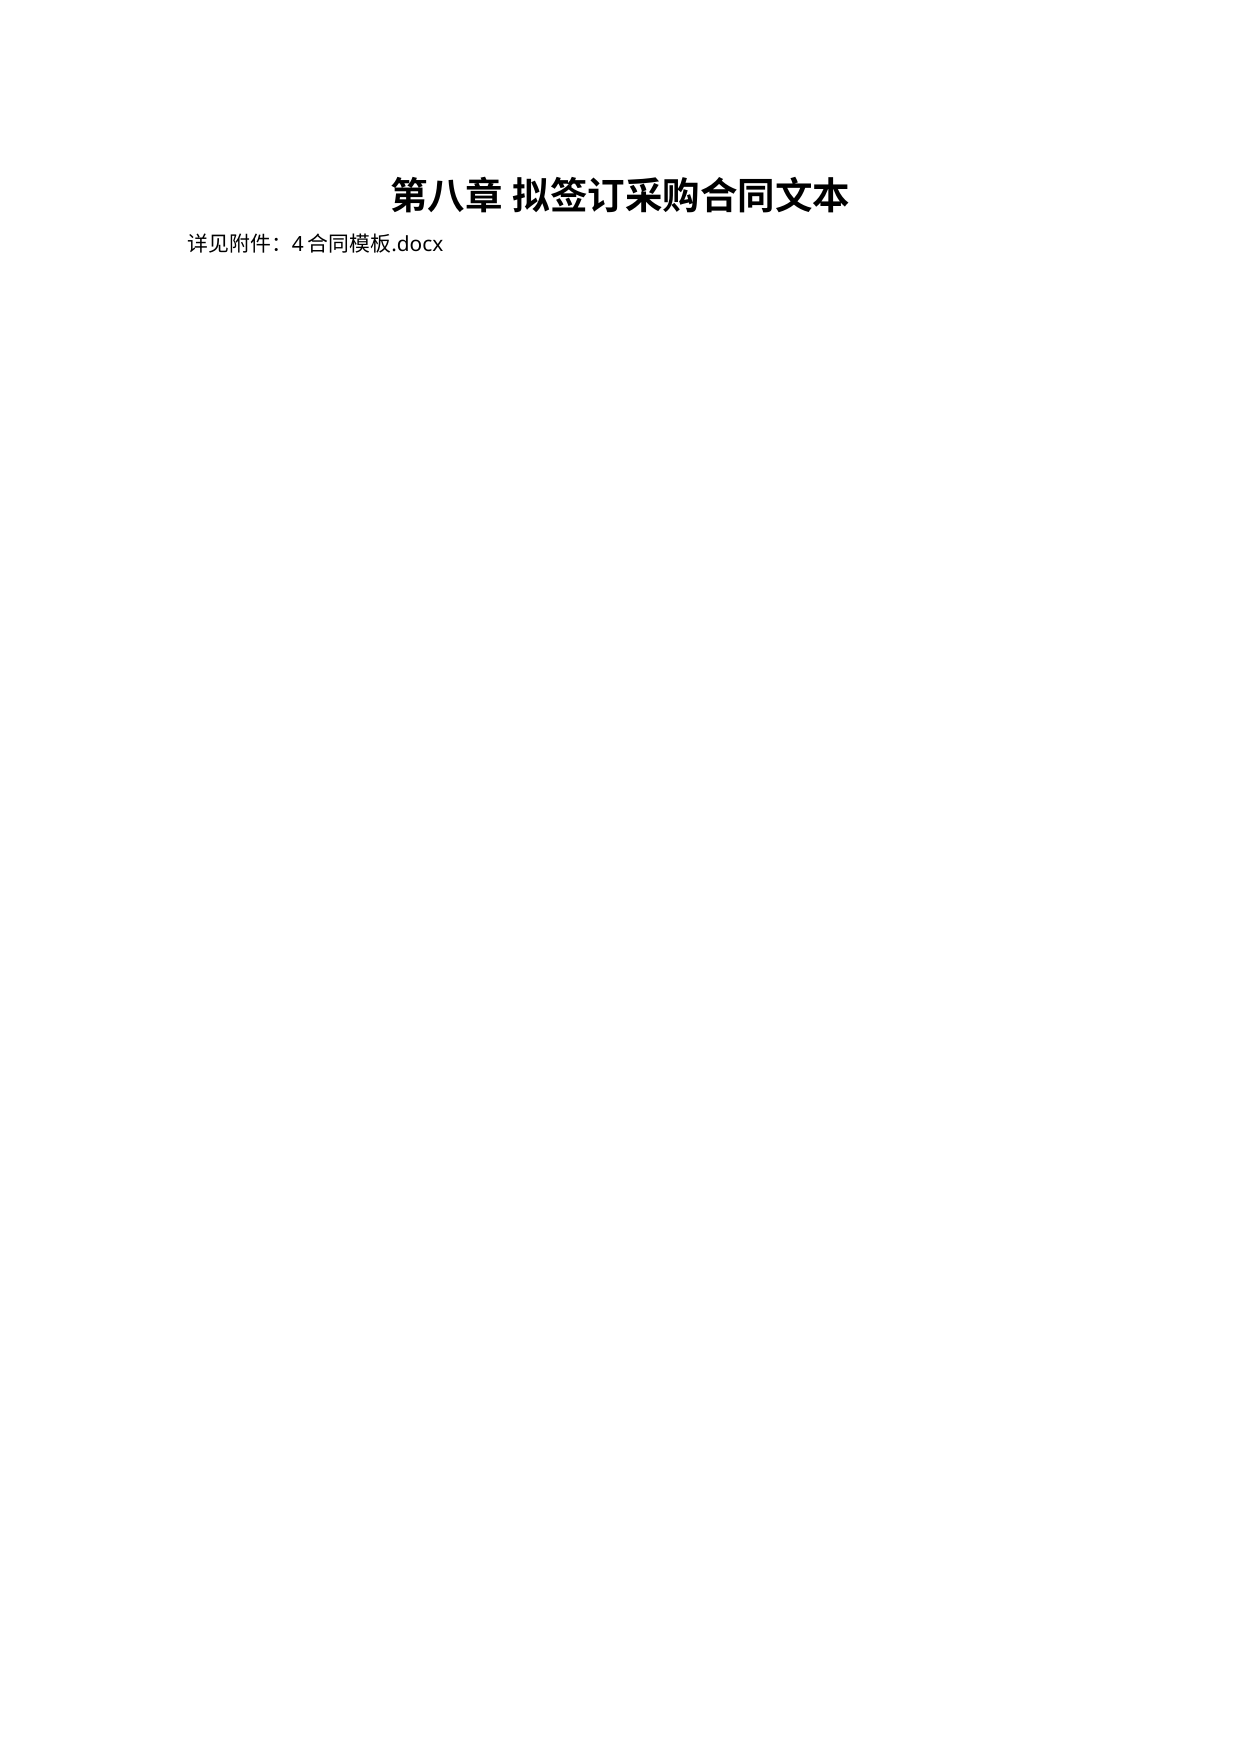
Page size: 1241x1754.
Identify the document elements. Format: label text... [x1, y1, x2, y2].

text 第八章 拟签订采购合同文本 [187, 162, 1053, 227]
text 详见附件：4合同模板.docx [187, 227, 1053, 259]
